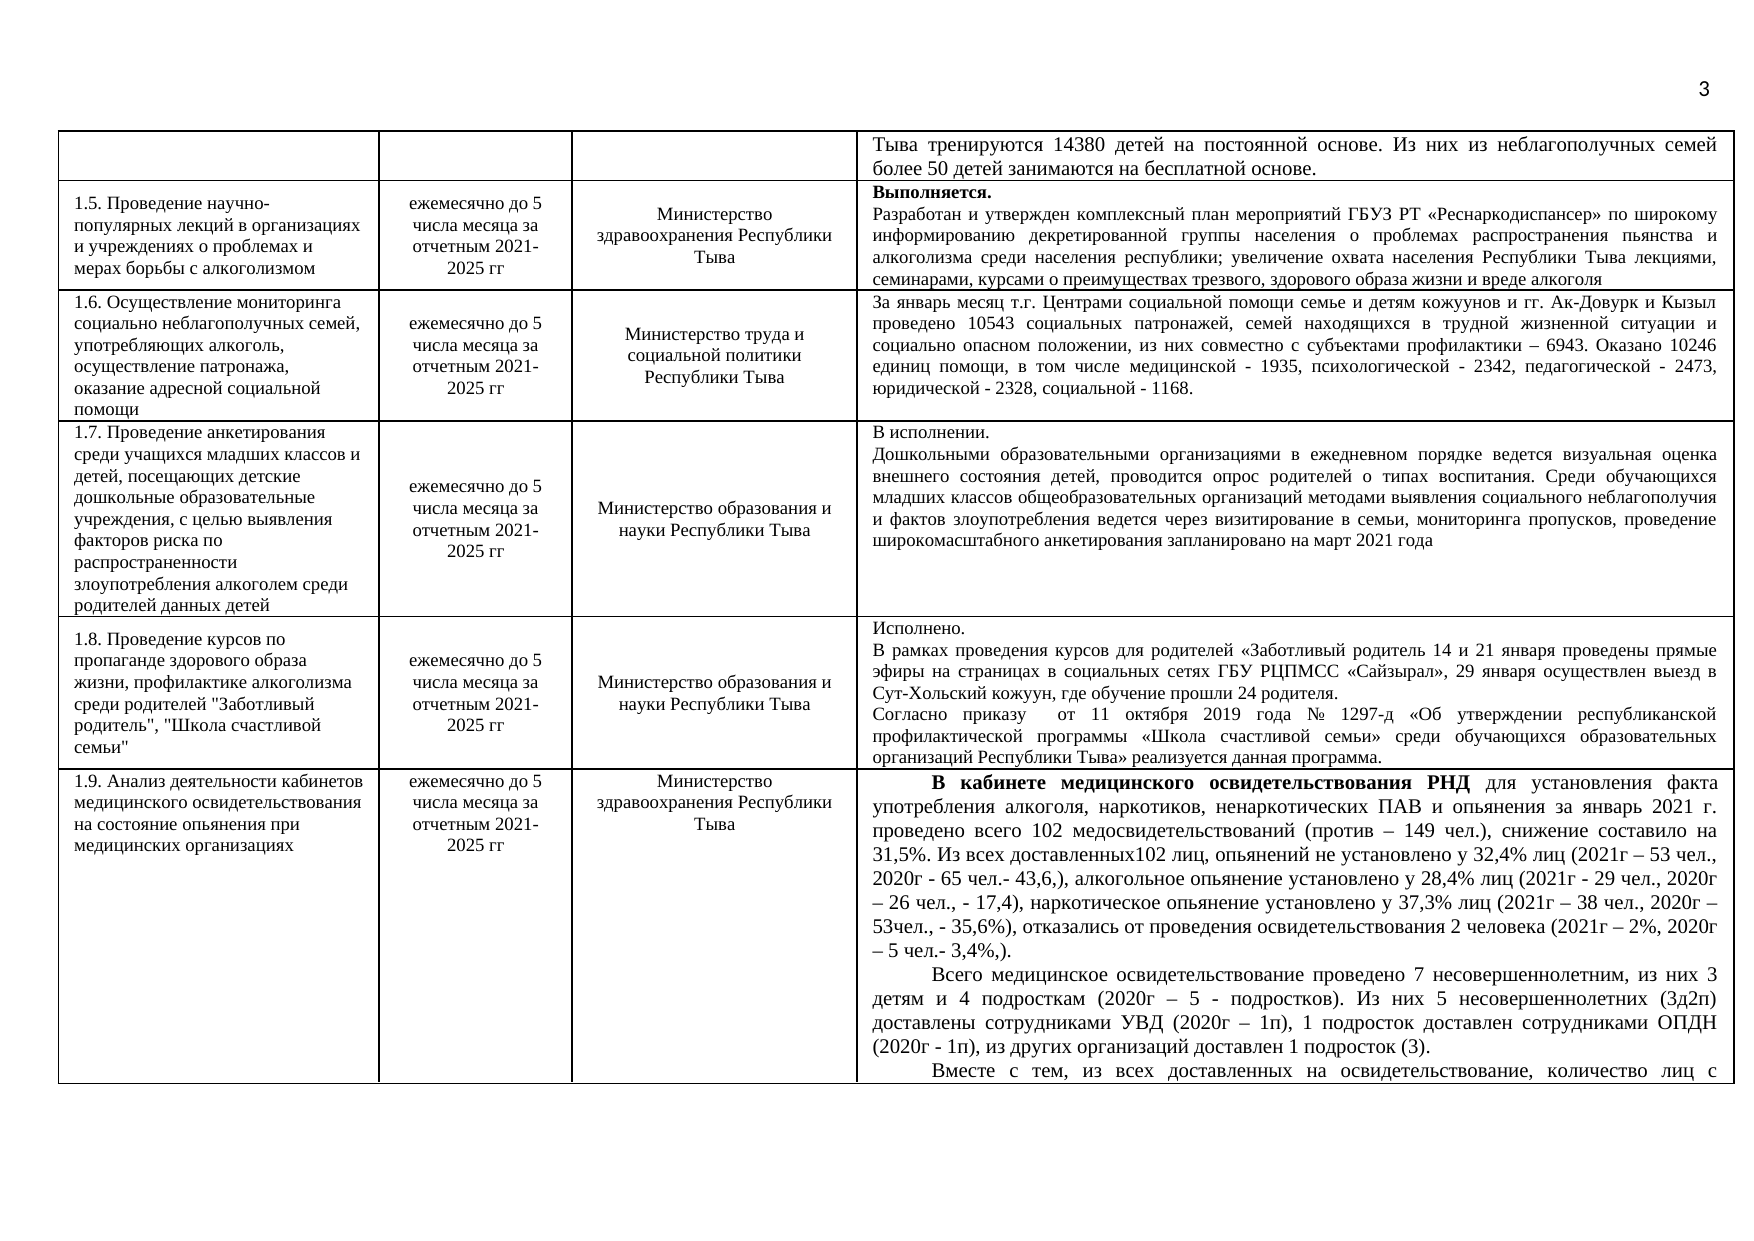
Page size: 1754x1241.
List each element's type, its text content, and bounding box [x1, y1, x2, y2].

table_cell Министерство здравоохранения Республики Тыва [573, 181, 856, 289]
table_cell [573, 770, 856, 1082]
table_cell 1.5. Проведение научно-популярных лекций в организациях и учреждениях о проблемах и мерах борьбы с алкоголизмом [59, 181, 378, 289]
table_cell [573, 132, 856, 179]
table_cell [858, 770, 1733, 1082]
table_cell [380, 132, 571, 179]
table_cell ежемесячно до 5 числа месяца за отчетным 2021-2025 гг [380, 181, 571, 289]
table_cell Министерство образования и науки Республики Тыва [573, 617, 856, 768]
table_cell В исполнении. Дошкольными образовательными организациями в ежедневном порядке ведется визуальная оценка внешнего состояния детей, проводится опрос родителей о типах воспитания. Среди обучающихся младших классов общеобразовательных организаций методами выявления социального неблагополучия и фактов злоупотребления ведется через визитирование в семьи, мониторинга пропусков, проведение широкомасштабного анкетирования запланировано на март 2021 года [858, 422, 1733, 616]
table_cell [380, 770, 571, 1082]
table_cell Министерство образования и науки Республики Тыва [573, 422, 856, 616]
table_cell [59, 770, 378, 1082]
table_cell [858, 132, 1733, 179]
table_cell Исполнено. В рамках проведения курсов для родителей «Заботливый родитель 14 и 21 января проведены прямые эфиры на страницах в социальных сетях ГБУ РЦПМСС «Сайзырал», 29 января осуществлен выезд в Сут-Хольский кожуун, где обучение прошли 24 родителя. Согласно приказу от 11 октября 2019 года № 1297-д «Об утверждении республиканской профилактической программы «Школа счастливой семьи» среди обучающихся образовательных организаций Республики Тыва» реализуется данная программа. [858, 617, 1733, 768]
table_cell 1.7. Проведение анкетирования среди учащихся младших классов и детей, посещающих детские дошкольные образовательные учреждения, с целью выявления факторов риска по распространенности злоупотребления алкоголем среди родителей данных детей [59, 422, 378, 616]
table_cell 1.8. Проведение курсов по пропаганде здорового образа жизни, профилактике алкоголизма среди родителей "Заботливый родитель", "Школа счастливой семьи" [59, 617, 378, 768]
table_cell ежемесячно до 5 числа месяца за отчетным 2021-2025 гг [380, 422, 571, 616]
table_cell 1.6. Осуществление мониторинга социально неблагополучных семей, употребляющих алкоголь, осуществление патронажа, оказание адресной социальной помощи [59, 291, 378, 420]
table_cell Выполняется. Разработан и утвержден комплексный план мероприятий ГБУЗ РТ «Реснаркодиспансер» по широкому информированию декретированной группы населения о проблемах распространения пьянства и алкоголизма среди населения республики; увеличение охвата населения Республики Тыва лекциями, семинарами, курсами о преимуществах трезвого, здорового образа жизни и вреде алкоголя [858, 181, 1733, 289]
table_cell За январь месяц т.г. Центрами социальной помощи семье и детям кожуунов и гг. Ак-Довурк и Кызыл проведено 10543 социальных патронажей, семей находящихся в трудной жизненной ситуации и социально опасном положении, из них совместно с субъектами профилактики – 6943. Оказано 10246 единиц помощи, в том числе медицинской - 1935, психологической - 2342, педагогической - 2473, юридической - 2328, социальной - 1168. [858, 291, 1733, 420]
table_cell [59, 132, 378, 179]
table_cell ежемесячно до 5 числа месяца за отчетным 2021-2025 гг [380, 617, 571, 768]
table_cell ежемесячно до 5 числа месяца за отчетным 2021-2025 гг [380, 291, 571, 420]
table_cell Министерство труда и социальной политики Республики Тыва [573, 291, 856, 420]
